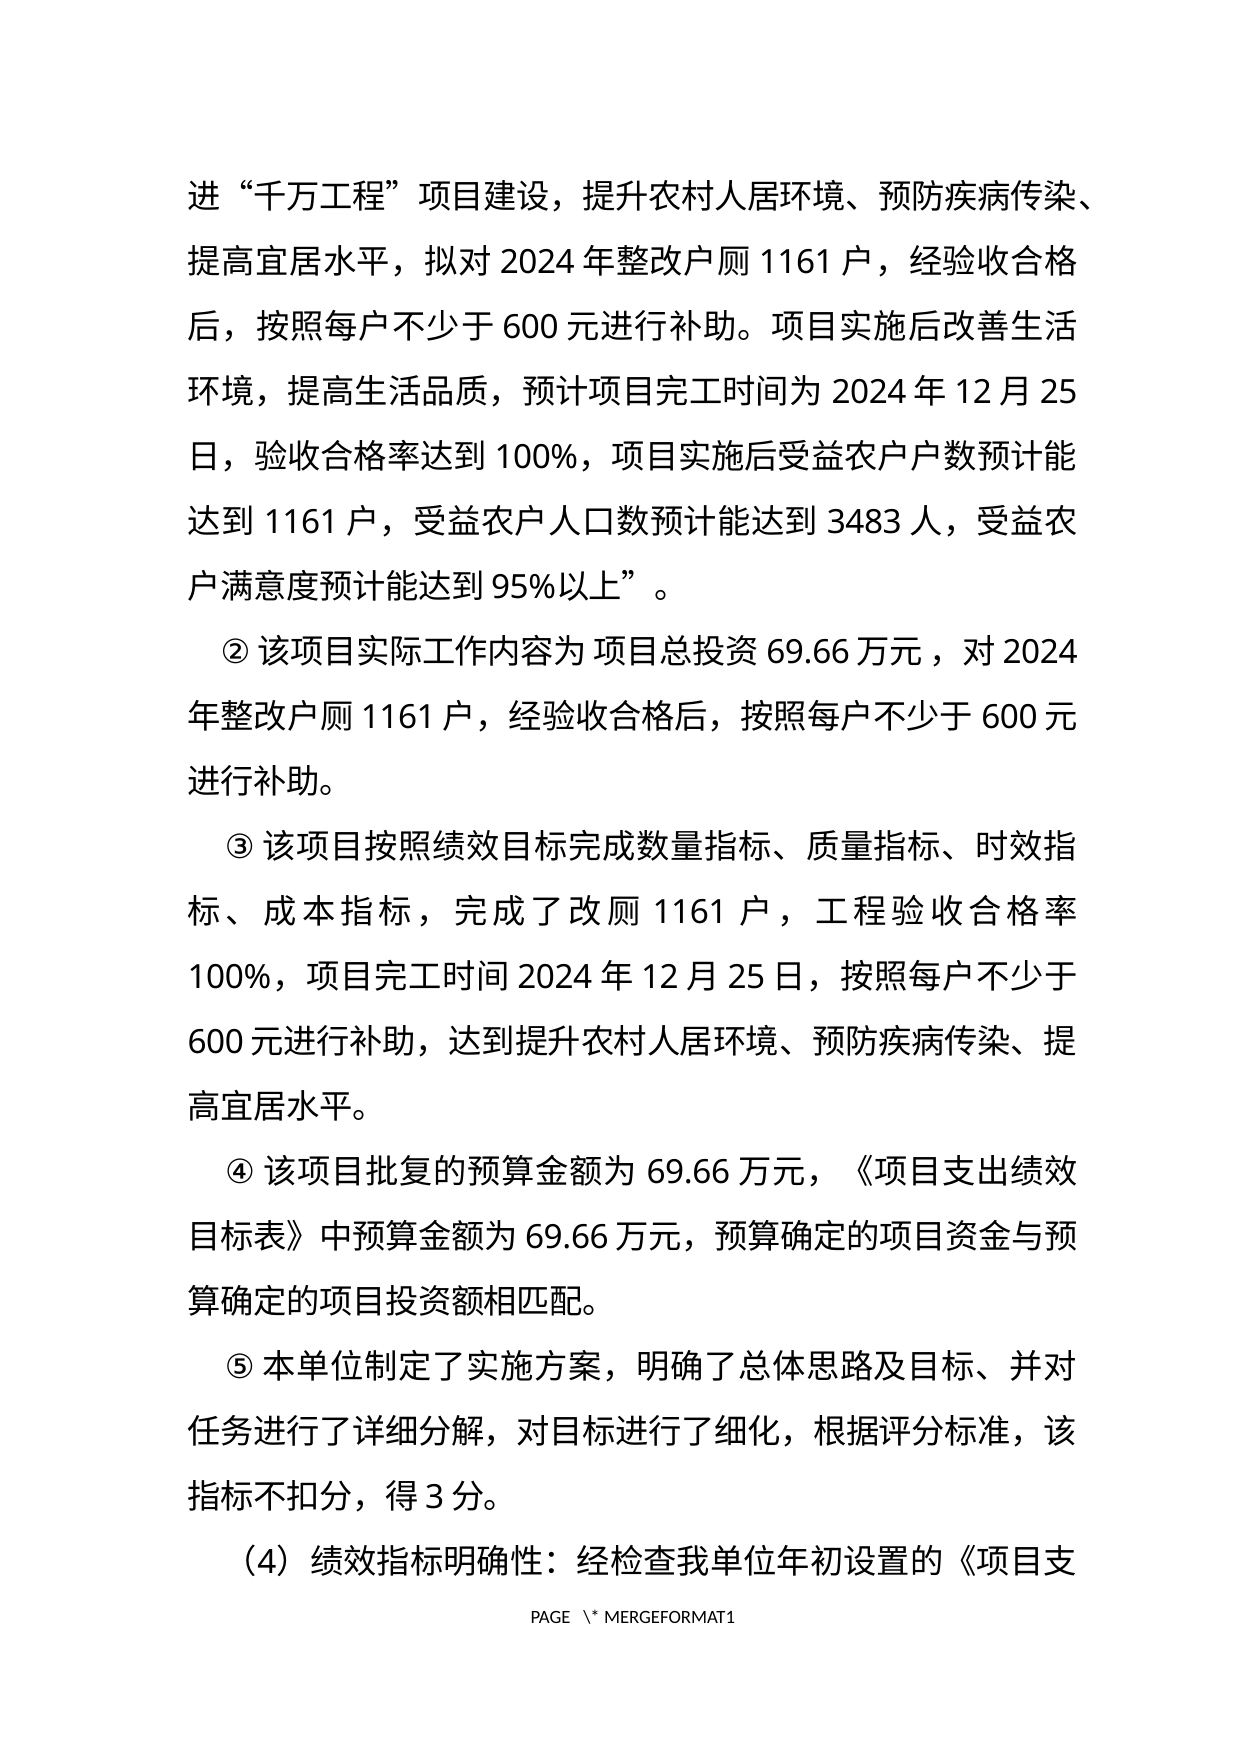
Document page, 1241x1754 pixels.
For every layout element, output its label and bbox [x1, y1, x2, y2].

text [187, 162, 1078, 1592]
